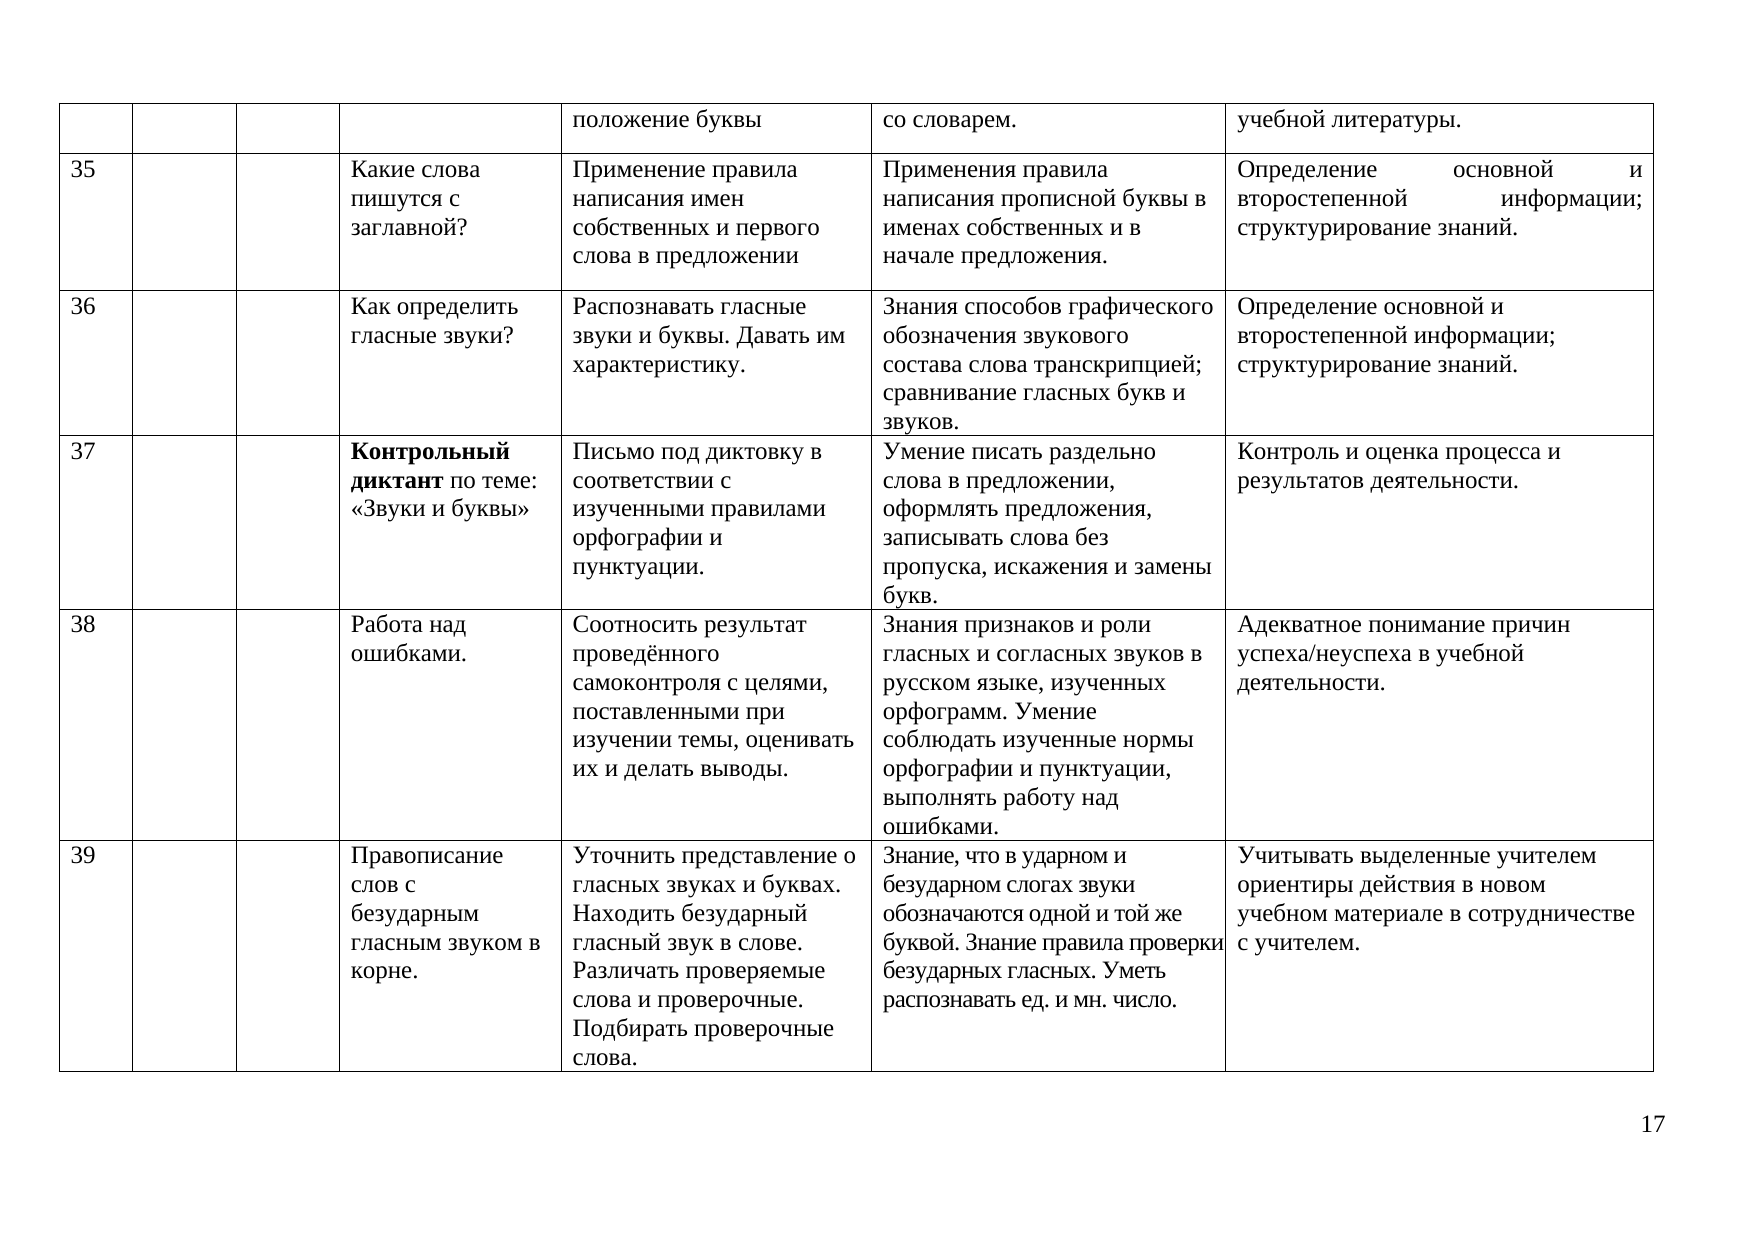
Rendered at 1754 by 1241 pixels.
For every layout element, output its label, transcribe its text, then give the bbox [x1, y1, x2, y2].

table_cell 38 [60, 610, 132, 839]
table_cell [562, 104, 871, 153]
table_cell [1226, 841, 1653, 1071]
table_cell [237, 436, 339, 608]
table_cell [237, 291, 339, 435]
table_cell 34 [60, 104, 132, 153]
table_cell Применение правила написания имен собственных и первого слова в предложении [562, 154, 871, 290]
table_cell Как определить гласные звуки? [340, 291, 561, 435]
table_cell [237, 154, 339, 290]
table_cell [872, 104, 1225, 153]
table_cell Применения правила написания прописной буквы в именах собственных и в начале предложения. [872, 154, 1225, 290]
table_cell Работа над ошибками. [340, 610, 561, 839]
table_cell Соотносить результат проведённого самоконтроля с целями, поставленными при изучении темы, оценивать их и делать выводы. [562, 610, 871, 839]
table_cell Уточнить представление о гласных звуках и буквах. Находить безударный гласный звук в слове. Различать проверяемые слова и проверочные. Подбирать проверочные слова. [562, 841, 871, 1071]
table_cell [133, 154, 236, 290]
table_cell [340, 841, 561, 1071]
table_cell [133, 841, 236, 1071]
table_cell Распознавать гласные звуки и буквы. Давать им характеристику. [562, 291, 871, 435]
table_cell Знания признаков и роли гласных и согласных звуков в русском языке, изученных орфограмм. Умение соблюдать изученные нормы орфографии и пунктуации, выполнять работу над ошибками. [872, 610, 1225, 839]
table_cell [237, 104, 339, 153]
table_cell 39 [60, 841, 132, 1071]
table_cell [133, 104, 236, 153]
table_cell [237, 841, 339, 1071]
table_cell Контроль и оценка процесса и результатов деятельности. [1226, 436, 1653, 608]
table_cell 35 [60, 154, 132, 290]
table_cell Письмо под диктовку в соответствии с изученными правилами орфографии и пунктуации. [562, 436, 871, 608]
table_cell [133, 610, 236, 839]
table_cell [1226, 104, 1653, 153]
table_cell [872, 841, 1225, 1071]
table_cell Контрольный диктант по теме: «Звуки и буквы» [340, 436, 561, 608]
table_cell [237, 610, 339, 839]
table_cell 36 [60, 291, 132, 435]
table_cell 37 [60, 436, 132, 608]
table_cell Умение писать раздельно слова в предложении, оформлять предложения, записывать слова без пропуска, искажения и замены букв. [872, 436, 1225, 608]
table_cell Определение основной и второстепенной информации; структурирование знаний. [1226, 154, 1653, 290]
table_cell Определение основной и второстепенной информации; структурирование знаний. [1226, 291, 1653, 435]
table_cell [340, 104, 561, 153]
table_cell Адекватное понимание причин успеха/неуспеха в учебной деятельности. [1226, 610, 1653, 839]
table_cell Какие слова пишутся с заглавной? [340, 154, 561, 290]
table_cell [133, 291, 236, 435]
table_cell Знания способов графического обозначения звукового состава слова транскрипцией; сравнивание гласных букв и звуков. [872, 291, 1225, 435]
table_cell [133, 436, 236, 608]
